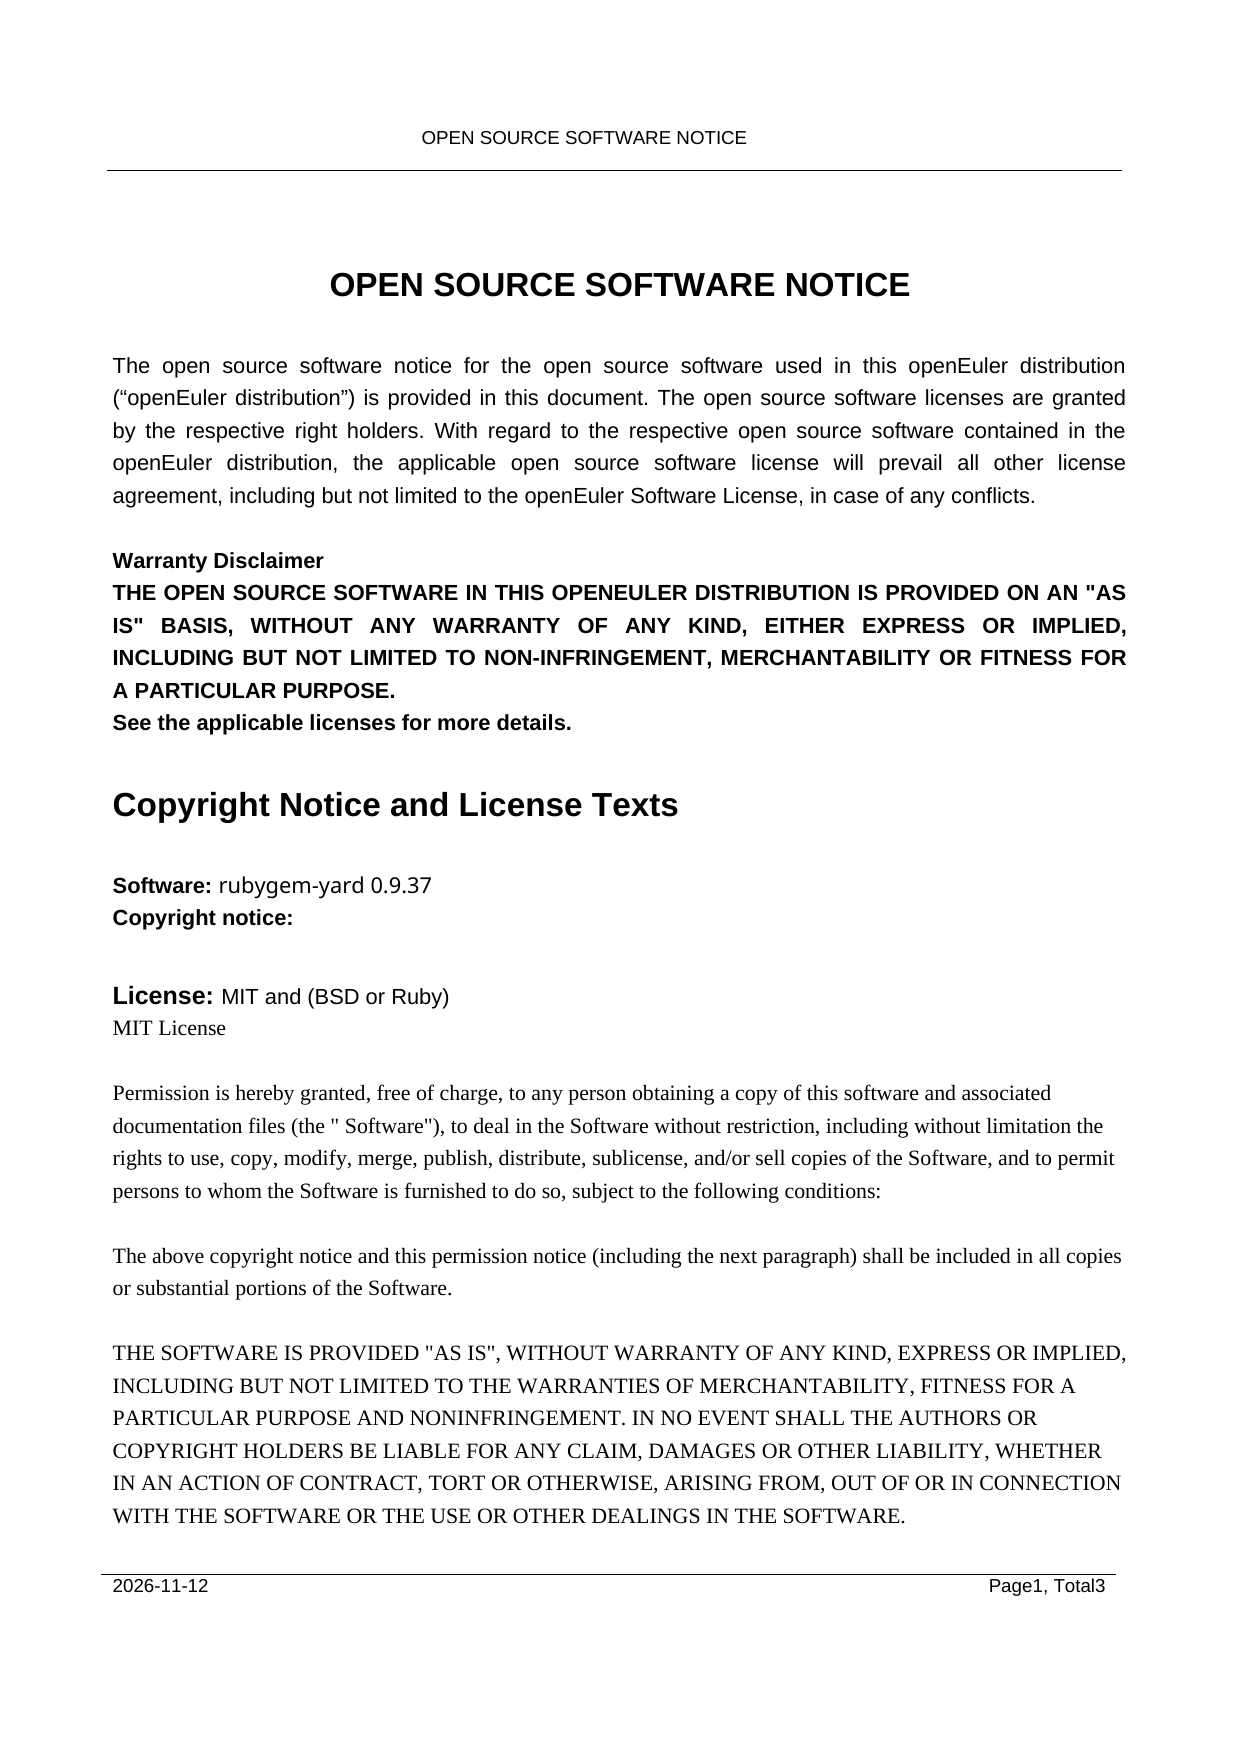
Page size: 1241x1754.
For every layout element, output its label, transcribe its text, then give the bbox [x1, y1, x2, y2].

text OPEN SOURCE SOFTWARE NOTICE [112, 251, 1128, 316]
title Software: rubygem-yard 0.9.37 [112, 869, 1128, 901]
text The open source software notice for the open source software used in this openEuler distribution (“openEuler distribution”) is provided in this document. The open source software licenses are granted by the respective right holders. With regard to the respective open source software contained in the openEuler distribution, the applicable open source software license will prevail all other license agreement, including but not limited to the openEuler Software License, in case of any conflicts. [112, 349, 1128, 511]
text Copyright Notice and License Texts [112, 771, 1128, 836]
text License: MIT and (BSD or Ruby) [112, 979, 1128, 1012]
text Copyright notice: [112, 901, 1128, 934]
text Warranty Disclaimer [112, 544, 1128, 576]
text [112, 1012, 1128, 1532]
text THE OPEN SOURCE SOFTWARE IN THIS OPENEULER DISTRIBUTION IS PROVIDED ON AN "AS IS" BASIS, WITHOUT ANY WARRANTY OF ANY KIND, EITHER EXPRESS OR IMPLIED, INCLUDING BUT NOT LIMITED TO NON-INFRINGEMENT, MERCHANTABILITY OR FITNESS FOR A PARTICULAR PURPOSE. See the applicable licenses for more details. [112, 576, 1128, 739]
